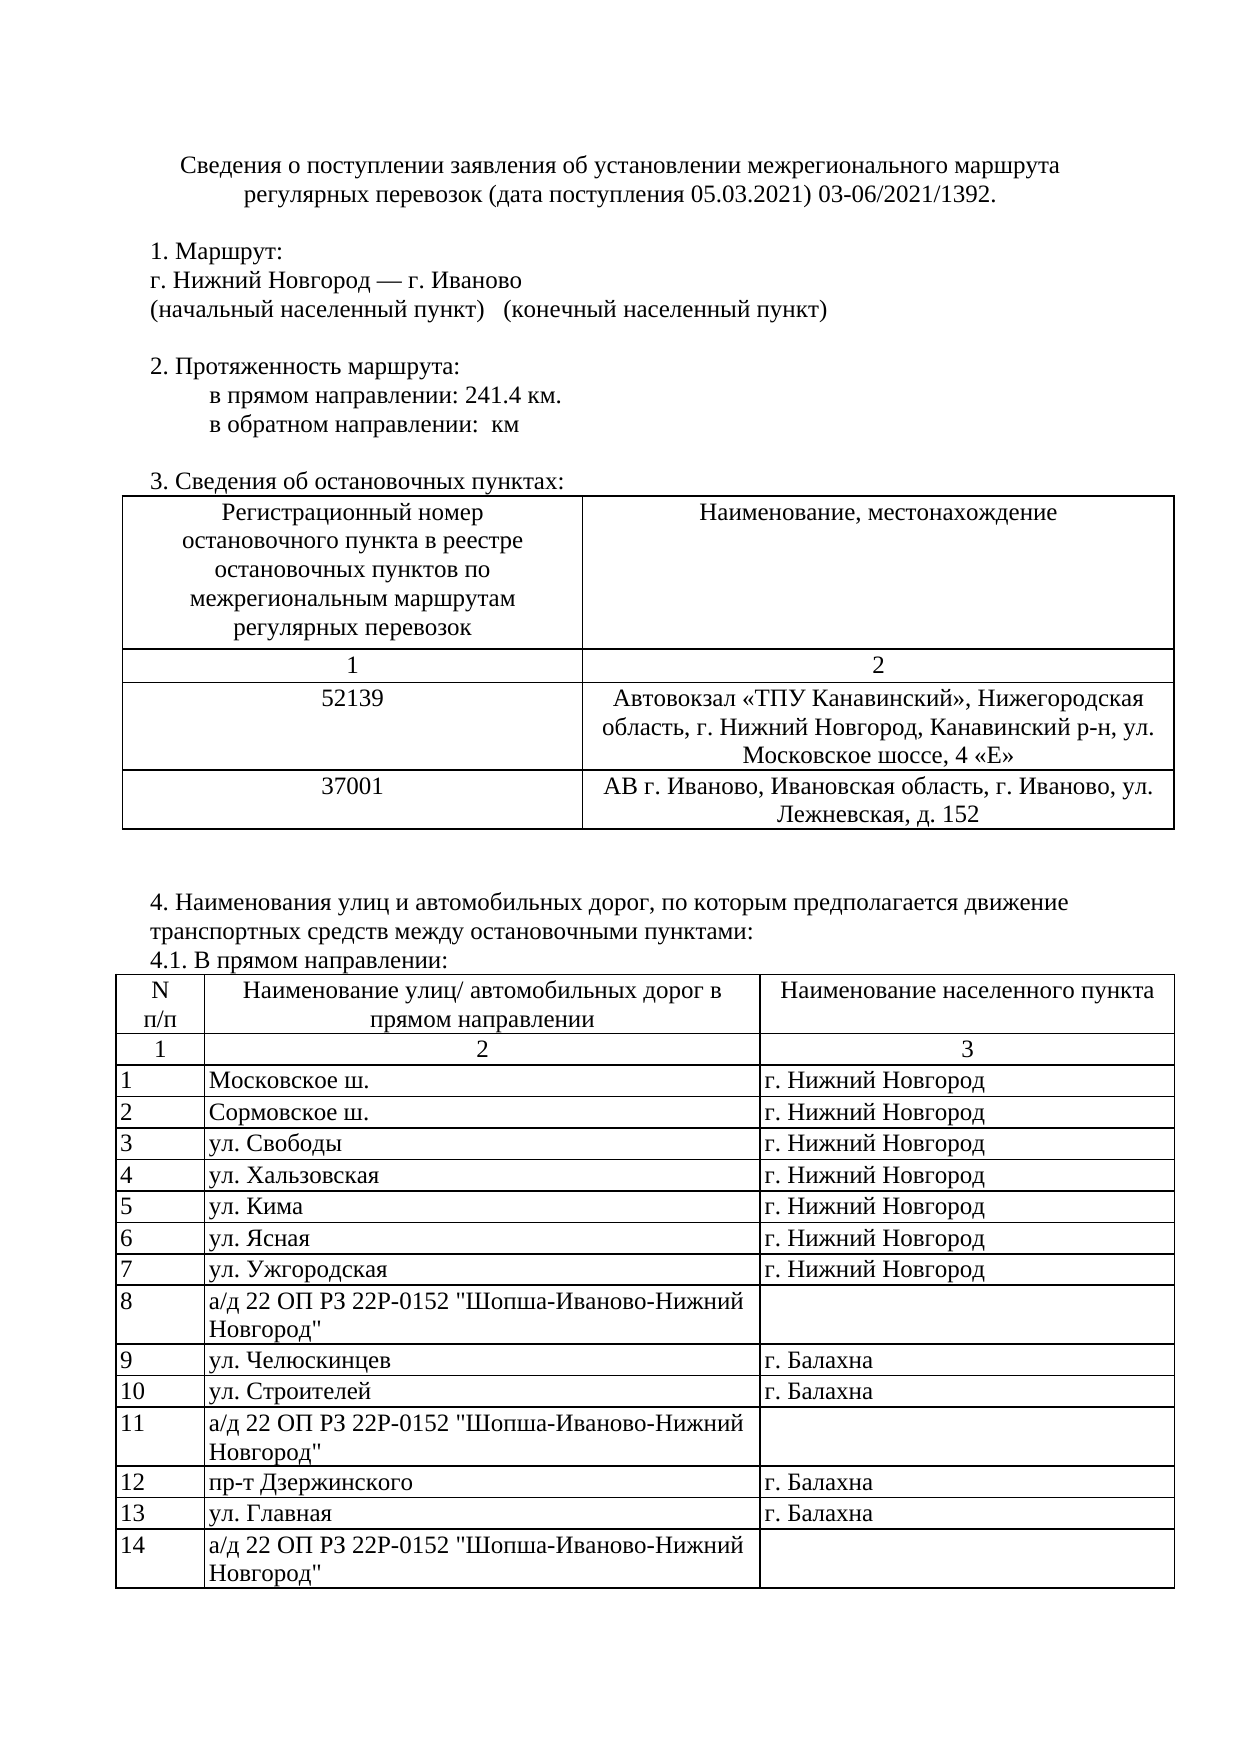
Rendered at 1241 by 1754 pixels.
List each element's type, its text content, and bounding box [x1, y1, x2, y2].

table_cell 2 [205, 1034, 759, 1064]
text в прямом направлении: 241.4 км. [150, 380, 1090, 409]
table_cell 52139 [123, 683, 582, 769]
table_cell 6 [117, 1223, 204, 1253]
text 3. Сведения об остановочных пунктах: [150, 466, 1090, 495]
table_cell [761, 1408, 1174, 1465]
table_cell 11 [117, 1408, 204, 1465]
table_cell 4 [117, 1160, 204, 1190]
table_cell ул. Челюскинцев [205, 1345, 759, 1375]
text 4.1. В прямом направлении: [150, 945, 1090, 973]
table_cell г. Балахна [761, 1345, 1174, 1375]
text 1. Маршрут: [150, 236, 1090, 265]
table_cell г. Балахна [761, 1467, 1174, 1497]
table_cell г. Нижний Новгород [761, 1066, 1174, 1096]
table_cell 8 [117, 1286, 204, 1343]
table_cell г. Нижний Новгород [761, 1255, 1174, 1284]
table_cell 1 [117, 1034, 204, 1064]
text (начальный населенный пункт) (конечный населенный пункт) [150, 294, 1090, 322]
table_cell г. Нижний Новгород [761, 1097, 1174, 1127]
table_header Регистрационный номер остановочного пункта в реестре остановочных пунктов по межрегиональным маршрутам регулярных перевозок [123, 497, 582, 648]
table_cell 13 [117, 1498, 204, 1528]
table_cell а/д 22 ОП РЗ 22Р-0152 "Шопша-Иваново-Нижний Новгород" [205, 1286, 759, 1343]
table_cell г. Нижний Новгород [761, 1129, 1174, 1158]
text 4. Наименования улиц и автомобильных дорог, по которым предполагается движение транспортных средств между остановочными пунктами: [150, 887, 1090, 945]
table_cell Московское ш. [205, 1066, 759, 1096]
table_cell 1 [117, 1066, 204, 1096]
table_cell ул. Строителей [205, 1376, 759, 1406]
table_cell 10 [117, 1376, 204, 1406]
table_cell [761, 1530, 1174, 1587]
text 2. Протяженность маршрута: [150, 351, 1090, 380]
table_cell АВ г. Иваново, Ивановская область, г. Иваново, ул. Лежневская, д. 152 [583, 771, 1173, 828]
table_cell г. Нижний Новгород [761, 1160, 1174, 1190]
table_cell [205, 1530, 759, 1587]
table_cell г. Балахна [761, 1498, 1174, 1528]
table_cell ул. Хальзовская [205, 1160, 759, 1190]
table_cell г. Нижний Новгород [761, 1192, 1174, 1221]
text Сведения о поступлении заявления об установлении межрегионального маршрута регулярных перевозок (дата поступления 05.03.2021) 03-06/2021/1392. [150, 150, 1090, 207]
table_header Наименование, местонахождение [583, 497, 1173, 648]
table_cell г. Балахна [761, 1376, 1174, 1406]
table_header Наименование улиц/ автомобильных дорог в прямом направлении [205, 975, 759, 1033]
table_cell 5 [117, 1192, 204, 1221]
table_cell 7 [117, 1255, 204, 1284]
table_cell 14 [117, 1530, 204, 1587]
table_cell 1 [123, 650, 582, 681]
table_cell ул. Главная [205, 1498, 759, 1528]
table_cell 2 [117, 1097, 204, 1127]
text г. Нижний Новгород — г. Иваново [150, 265, 1090, 294]
table_cell 9 [117, 1345, 204, 1375]
table_header N п/п [117, 975, 204, 1033]
table_cell 12 [117, 1467, 204, 1497]
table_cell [205, 1408, 759, 1465]
table_cell пр-т Дзержинского [205, 1467, 759, 1497]
table_cell Сормовское ш. [205, 1097, 759, 1127]
table_cell ул. Ужгородская [205, 1255, 759, 1284]
table_cell 3 [117, 1129, 204, 1158]
table_cell ул. Свободы [205, 1129, 759, 1158]
table_cell г. Нижний Новгород [761, 1223, 1174, 1253]
table_cell 3 [761, 1034, 1174, 1064]
table_cell 37001 [123, 771, 582, 828]
table_cell [761, 1286, 1174, 1343]
table_header Наименование населенного пункта [761, 975, 1174, 1033]
table_cell ул. Ясная [205, 1223, 759, 1253]
text в обратном направлении: км [150, 409, 1090, 437]
table_cell 2 [583, 650, 1173, 681]
table_cell Автовокзал «ТПУ Канавинский», Нижегородская область, г. Нижний Новгород, Канавинский р-н, ул. Московское шоссе, 4 «Е» [583, 683, 1173, 769]
table_cell ул. Кима [205, 1192, 759, 1221]
